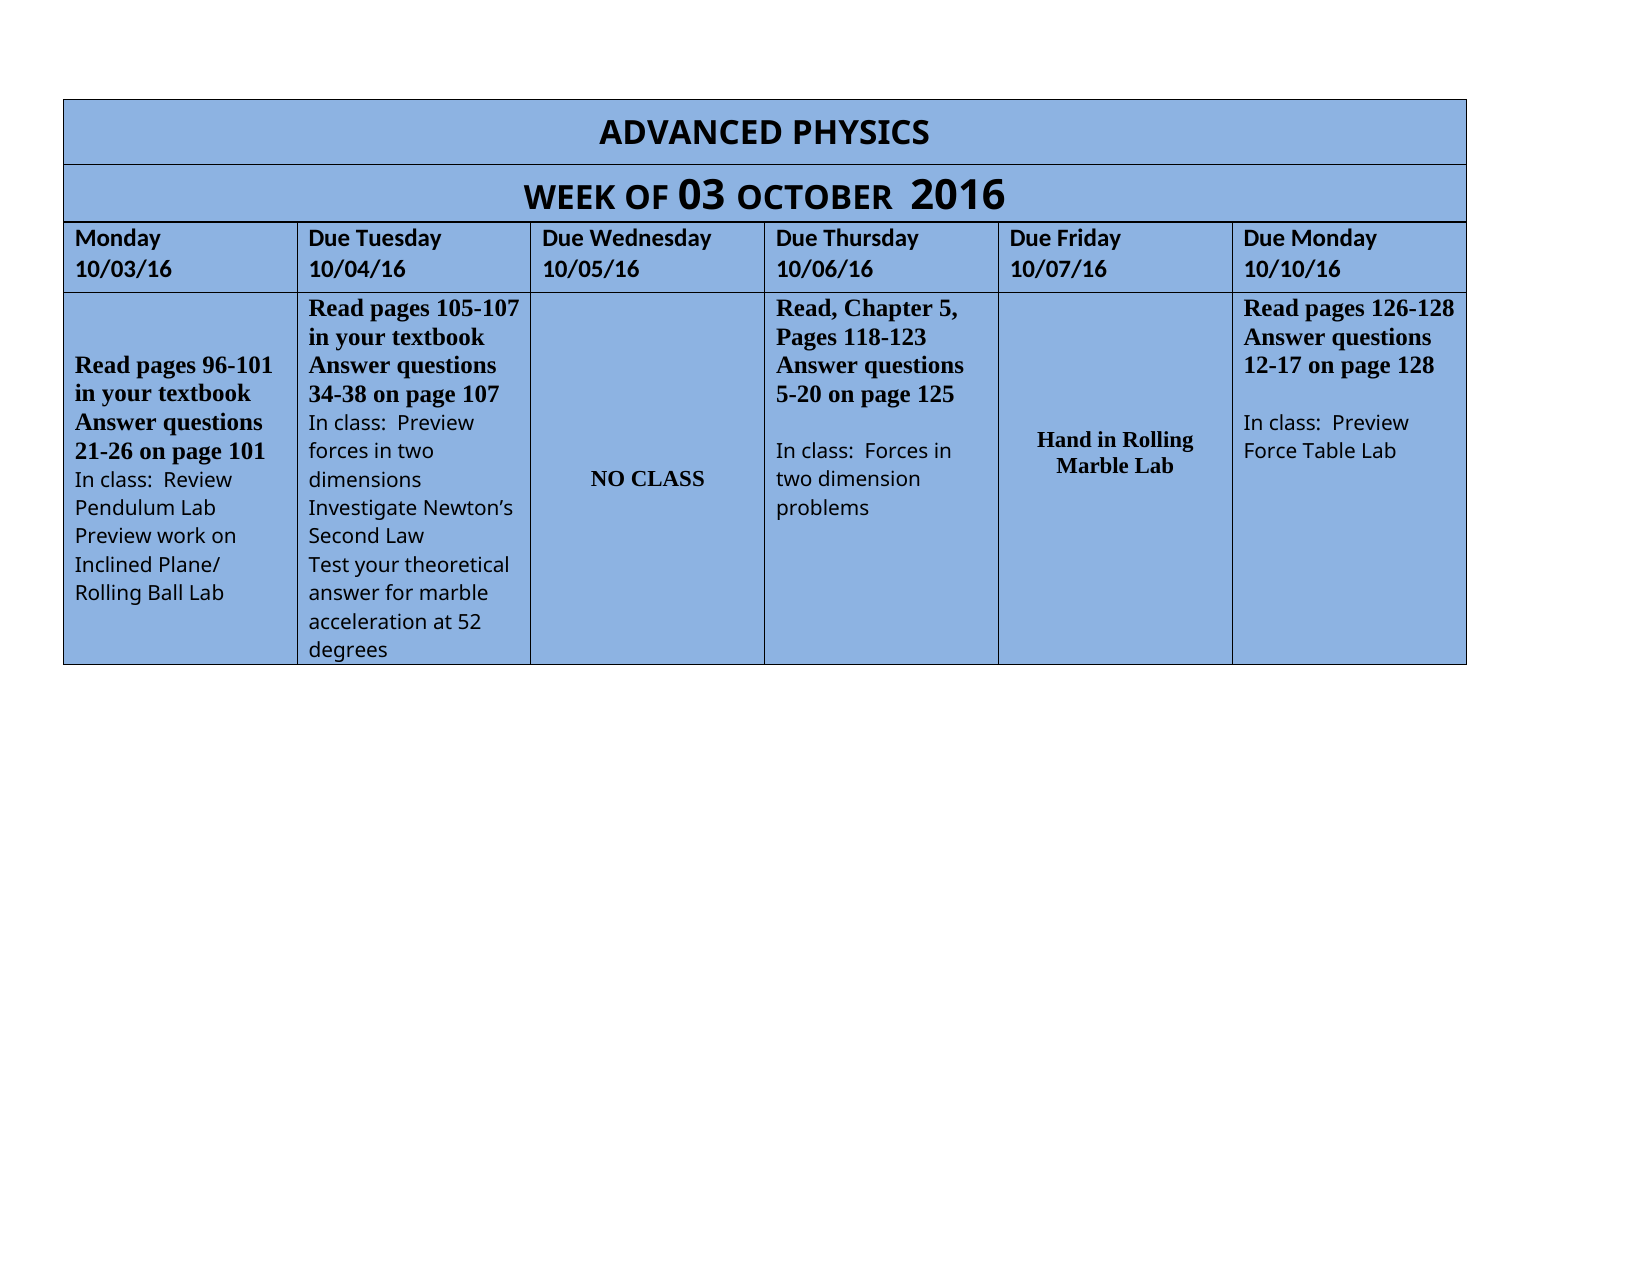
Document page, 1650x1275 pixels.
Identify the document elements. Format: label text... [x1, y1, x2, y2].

table_cell Due Tuesday 10/04/16 [298, 223, 530, 292]
table_cell Read pages 96-101 in your textbook Answer questions 21-26 on page 101 In class: Review Pendulum Lab Preview work on Inclined Plane/ Rolling Ball Lab [64, 293, 297, 664]
table_cell NO CLASS [531, 293, 764, 664]
table_cell Due Monday 10/10/16 [1233, 223, 1466, 292]
table_cell Monday 10/03/16 [64, 223, 297, 292]
table_cell Read pages 126-128 Answer questions 12-17 on page 128 In class: Preview Force Table Lab [1233, 293, 1466, 664]
table_header ADVANCED PHYSICS [64, 100, 1466, 164]
table_cell Due Thursday 10/06/16 [765, 223, 998, 292]
table_cell Read pages 105-107 in your textbook Answer questions 34-38 on page 107 In class: Preview forces in two dimensions Investigate Newton’s Second Law Test your theoretical answer for marble acceleration at 52 degrees [298, 293, 530, 664]
table_cell Hand in Rolling Marble Lab [999, 293, 1232, 664]
table_cell Due Friday 10/07/16 [999, 223, 1232, 292]
table_cell Due Wednesday 10/05/16 [531, 223, 764, 292]
table_cell Read, Chapter 5, Pages 118-123 Answer questions 5-20 on page 125 In class: Forces in two dimension problems [765, 293, 998, 664]
table_cell WEEK OF 03 OCTOBER 2016 [64, 165, 1466, 221]
